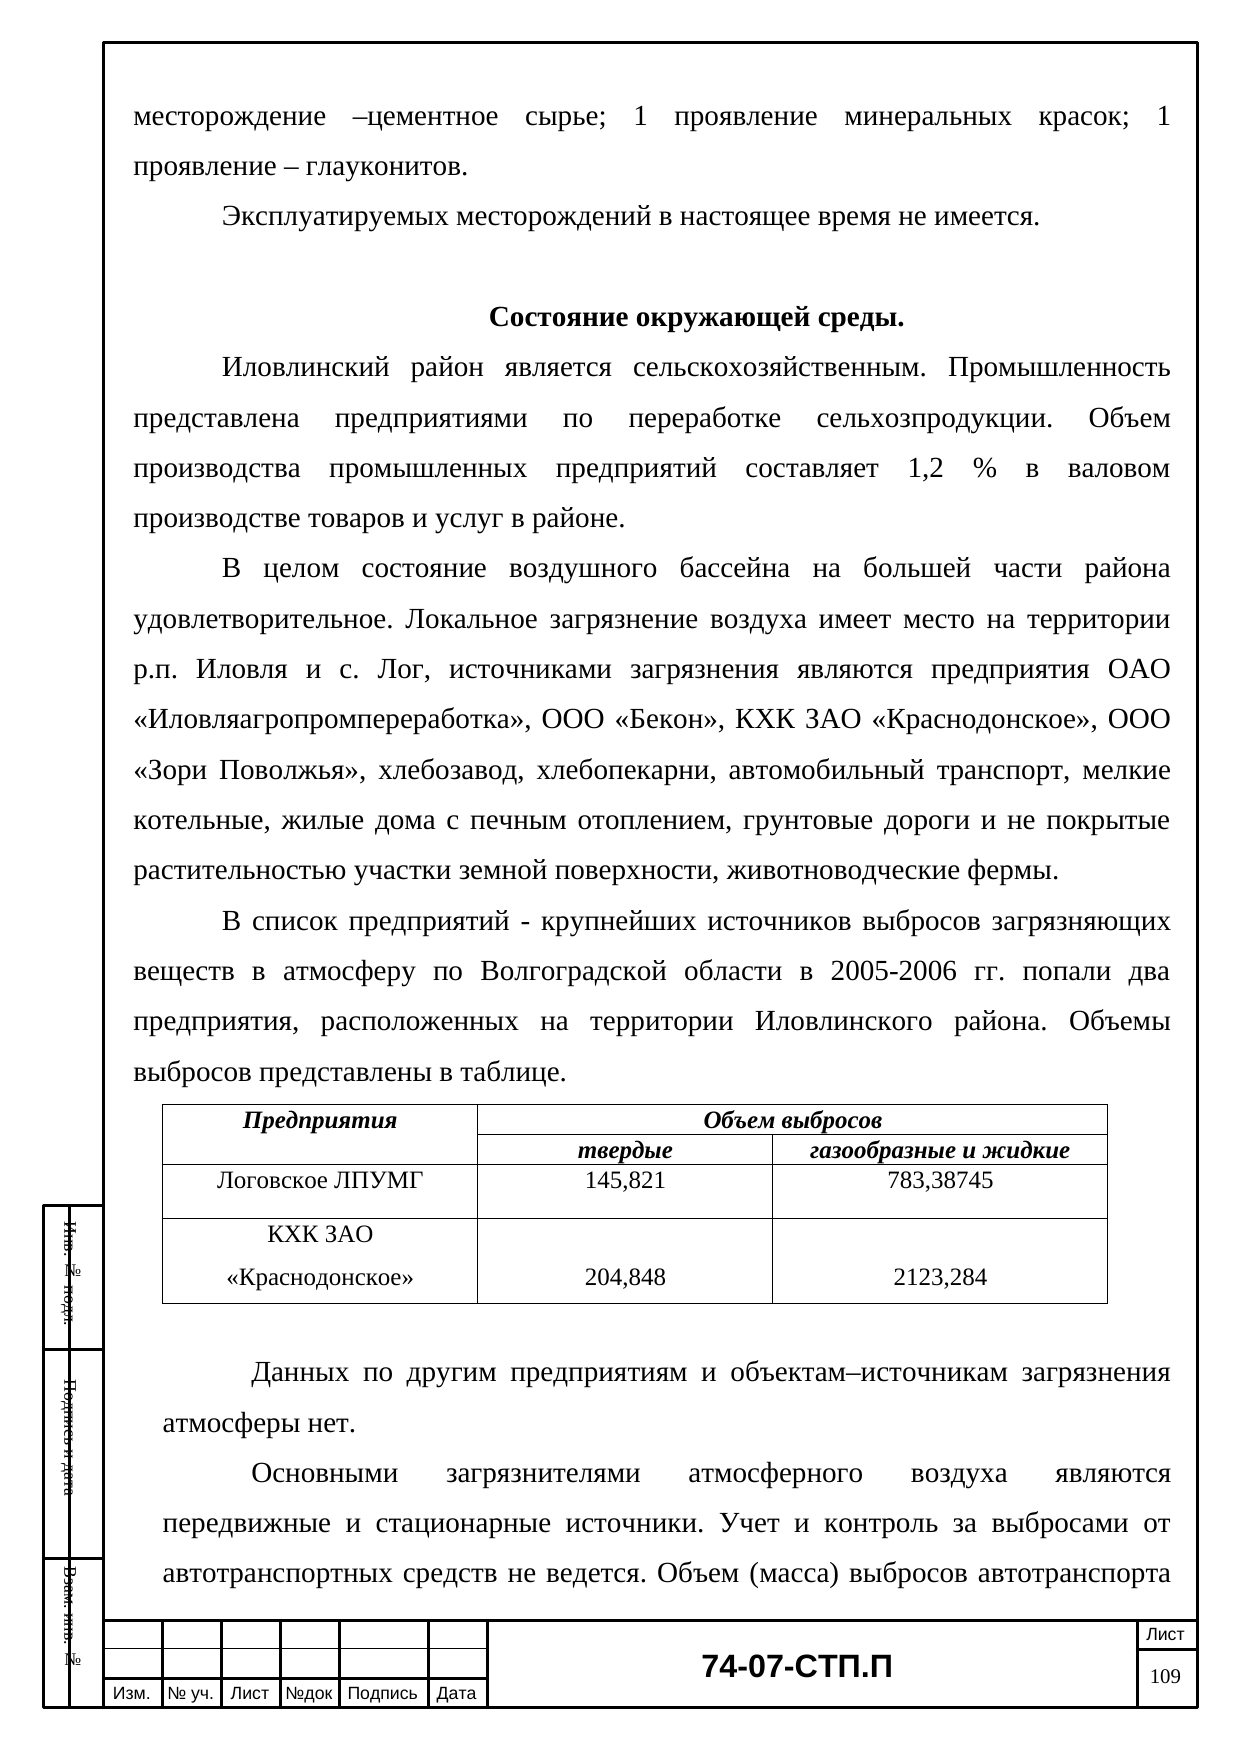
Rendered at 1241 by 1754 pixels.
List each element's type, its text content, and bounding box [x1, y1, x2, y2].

text Эксплуатируемых месторождений в настоящее время не имеется. [133, 198, 1172, 232]
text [162, 1455, 1172, 1589]
text Иловлинский район является сельскохозяйственным. Промышленность представлена предприятиями по переработке сельхозпродукции. Объем производства промышленных предприятий составляет 1,2 % в валовом производстве товаров и услуг в районе. [133, 349, 1172, 534]
text Состояние окружающей среды. [133, 299, 1172, 333]
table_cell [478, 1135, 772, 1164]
text В список предприятий - крупнейших источников выбросов загрязняющих веществ в атмосферу по Волгоградской области в 2005-2006 гг. попали два предприятия, расположенных на территории Иловлинского района. Объемы выбросов представлены в таблице. [133, 903, 1172, 1087]
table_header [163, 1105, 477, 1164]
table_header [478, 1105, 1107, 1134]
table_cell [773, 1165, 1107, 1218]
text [133, 98, 1172, 182]
text Данных по другим предприятиям и объектам–источникам загрязнения атмосферы нет. [162, 1354, 1172, 1438]
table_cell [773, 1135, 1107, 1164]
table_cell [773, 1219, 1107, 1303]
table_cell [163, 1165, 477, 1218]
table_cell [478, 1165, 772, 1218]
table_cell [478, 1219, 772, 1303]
text В целом состояние воздушного бассейна на большей части района удовлетворительное. Локальное загрязнение воздуха имеет место на территории р.п. Иловля и с. Лог, источниками загрязнения являются предприятия ОАО «Иловляагропромпереработка», ООО «Бекон», КХК ЗАО «Краснодонское», ООО «Зори Поволжья», хлебозавод, хлебопекарни, автомобильный транспорт, мелкие котельные, жилые дома с печным отоплением, грунтовые дороги и не покрытые растительностью участки земной поверхности, животноводческие фермы. [133, 551, 1172, 886]
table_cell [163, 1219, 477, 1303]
